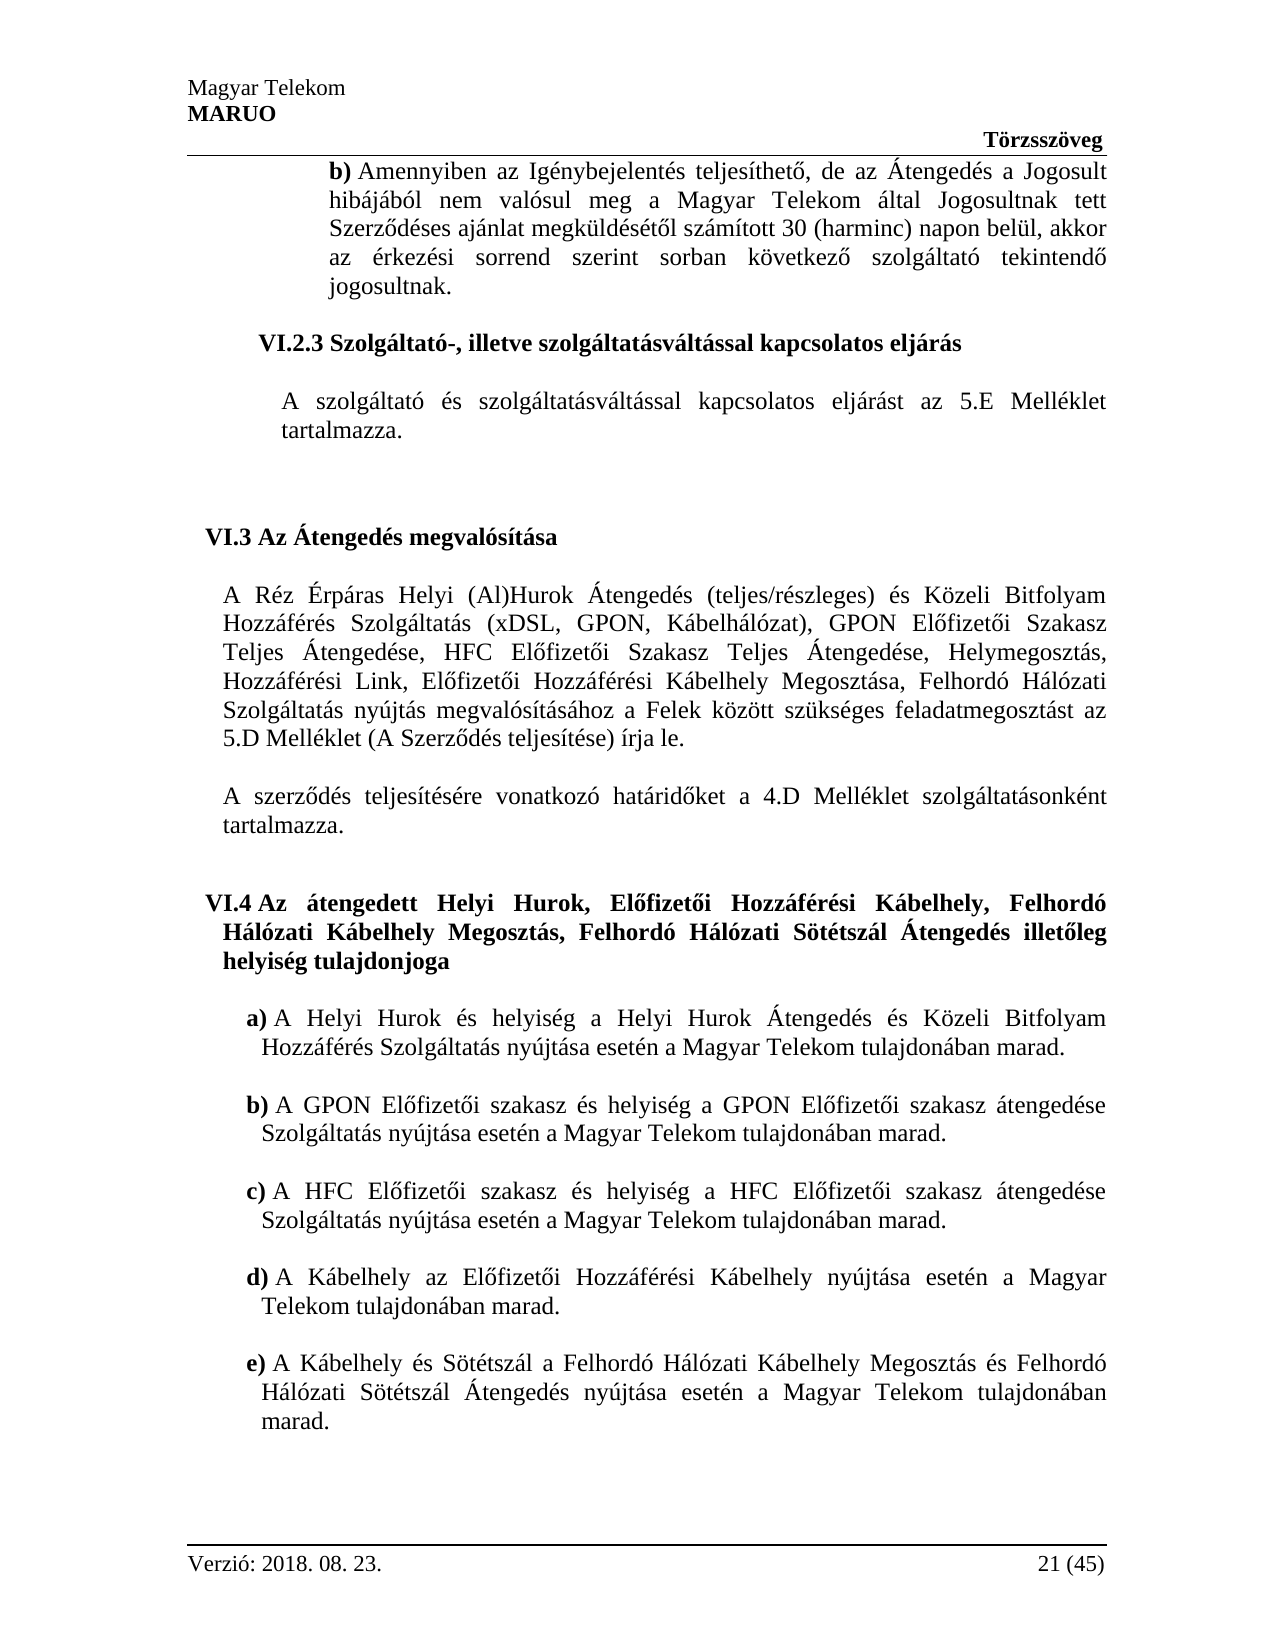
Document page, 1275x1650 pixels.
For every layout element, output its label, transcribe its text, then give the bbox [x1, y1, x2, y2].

text c) A HFC Előfizetői szakasz és helyiség a HFC Előfizetői szakasz átengedése Szolgáltatás nyújtása esetén a Magyar Telekom tulajdonában marad. [246, 1176, 1107, 1233]
subtitle VI.3 Az Átengedés megvalósítása [205, 522, 1107, 551]
text b) A GPON Előfizetői szakasz és helyiség a GPON Előfizetői szakasz átengedése Szolgáltatás nyújtása esetén a Magyar Telekom tulajdonában marad. [246, 1090, 1107, 1147]
text A szolgáltató és szolgáltatásváltással kapcsolatos eljárást az 5.E Melléklet tartalmazza. [281, 386, 1107, 443]
text A szerződés teljesítésére vonatkozó határidőket a 4.D Melléklet szolgáltatásonként tartalmazza. [205, 752, 1107, 838]
text d) A Kábelhely az Előfizetői Hozzáférési Kábelhely nyújtása esetén a Magyar Telekom tulajdonában marad. [246, 1262, 1107, 1320]
text b) Amennyiben az Igénybejelentés teljesíthető, de az Átengedés a Jogosult hibájából nem valósul meg a Magyar Telekom által Jogosultnak tett Szerződéses ajánlat megküldésétől számított 30 (harminc) napon belül, akkor az érkezési sorrend szerint sorban következő szolgáltató tekintendő jogosultnak. [329, 156, 1107, 300]
text A Réz Érpáras Helyi (Al)Hurok Átengedés (teljes/részleges) és Közeli Bitfolyam Hozzáférés Szolgáltatás (xDSL, GPON, Kábelhálózat), GPON Előfizetői Szakasz Teljes Átengedése, HFC Előfizetői Szakasz Teljes Átengedése, Helymegosztás, Hozzáférési Link, Előfizetői Hozzáférési Kábelhely Megosztása, Felhordó Hálózati Szolgáltatás nyújtás megvalósításához a Felek között szükséges feladatmegosztást az 5.D Melléklet (A Szerződés teljesítése) írja le. [205, 551, 1107, 752]
subtitle VI.4 Az átengedett Helyi Hurok, Előfizetői Hozzáférési Kábelhely, Felhordó Hálózati Kábelhely Megosztás, Felhordó Hálózati Sötétszál Átengedés illetőleg helyiség tulajdonjoga [205, 888, 1107, 975]
text e) A Kábelhely és Sötétszál a Felhordó Hálózati Kábelhely Megosztás és Felhordó Hálózati Sötétszál Átengedés nyújtása esetén a Magyar Telekom tulajdonában marad. [246, 1348, 1107, 1435]
text VI.2.3 Szolgáltató-, illetve szolgáltatásváltással kapcsolatos eljárás [258, 328, 1107, 357]
text a) A Helyi Hurok és helyiség a Helyi Hurok Átengedés és Közeli Bitfolyam Hozzáférés Szolgáltatás nyújtása esetén a Magyar Telekom tulajdonában marad. [246, 1003, 1107, 1061]
